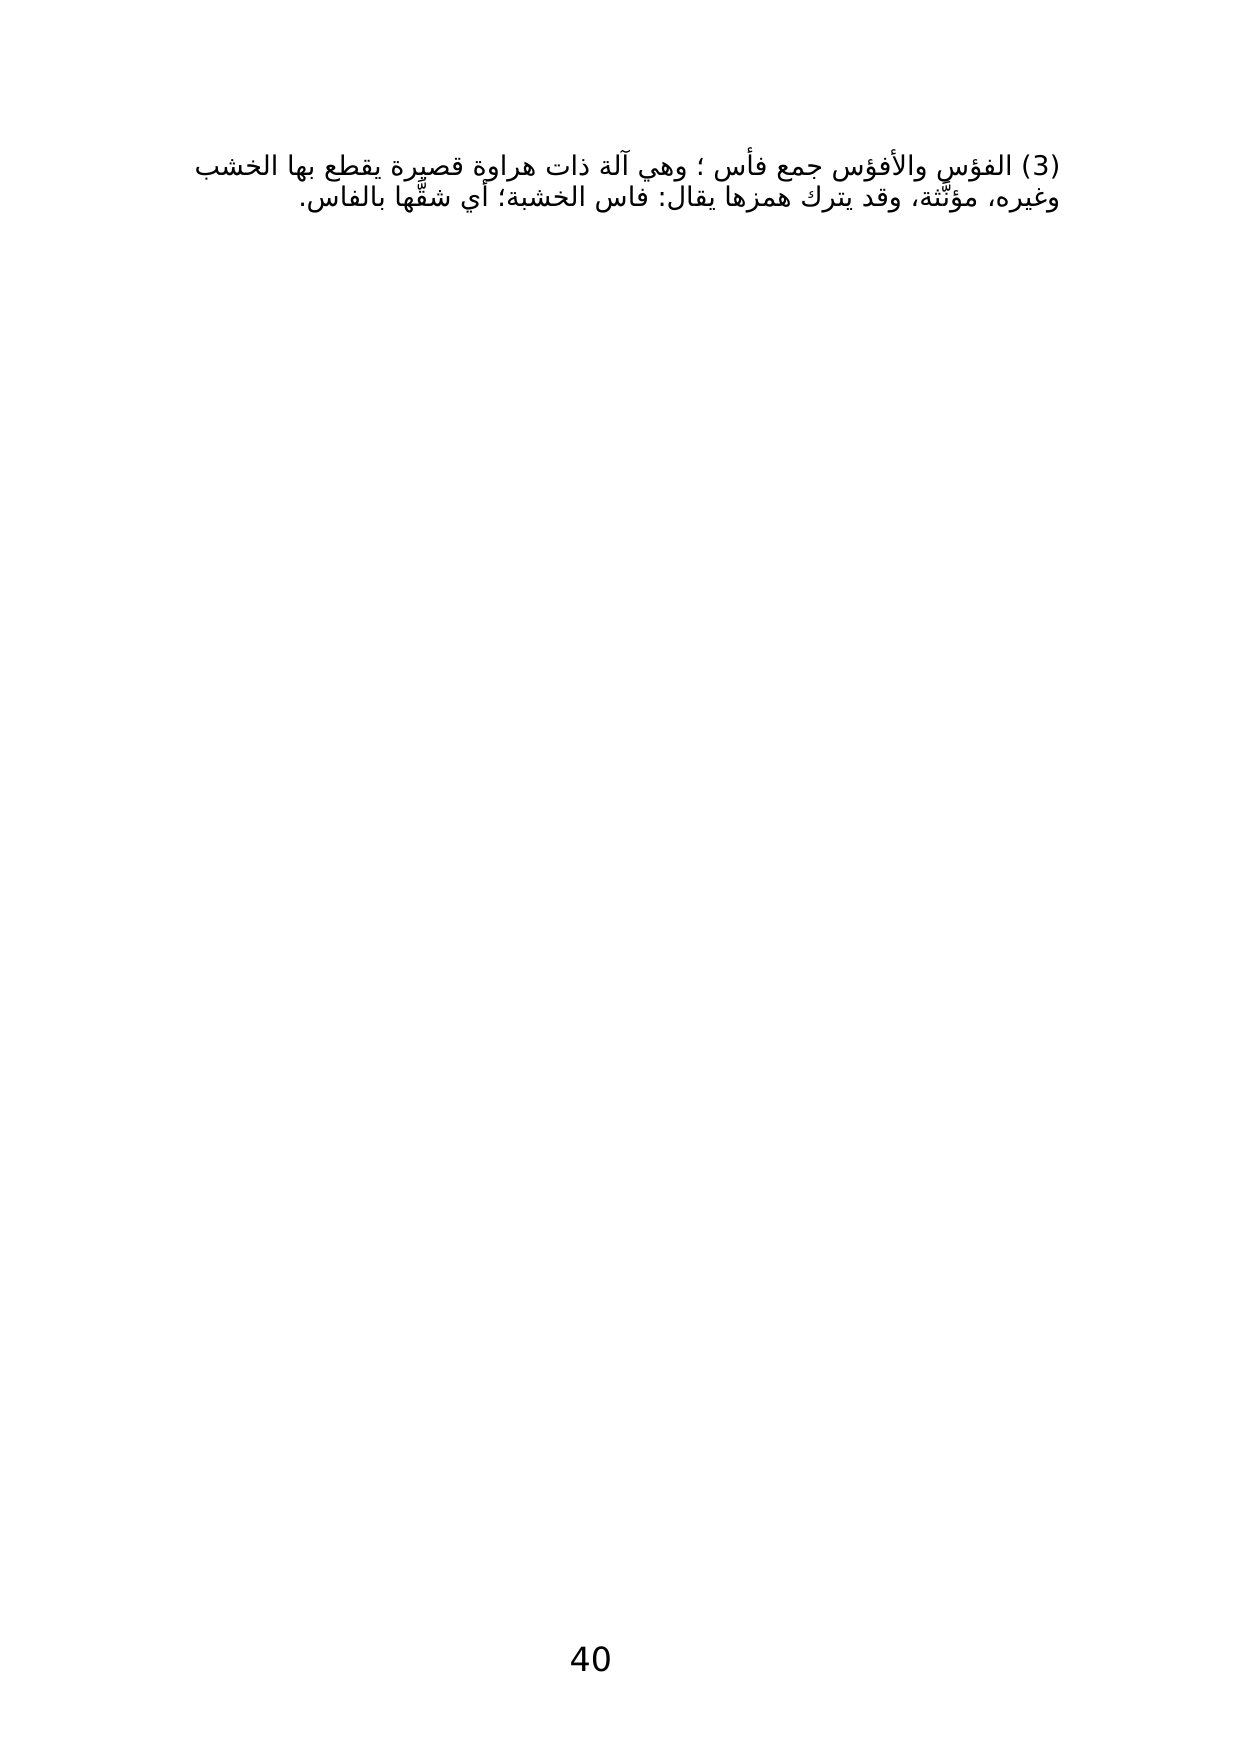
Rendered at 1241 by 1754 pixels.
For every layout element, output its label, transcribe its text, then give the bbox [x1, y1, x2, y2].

text (3) الفؤس والأفؤس جمع فأس ؛ وهي آلة ذات هراوة قصيرة يقطع بها الخشب وغيره، مؤنَّثة، وقد يترك همزها يقال: فاس الخشبة؛ أي شقَّها بالفاس. [180, 150, 1060, 213]
